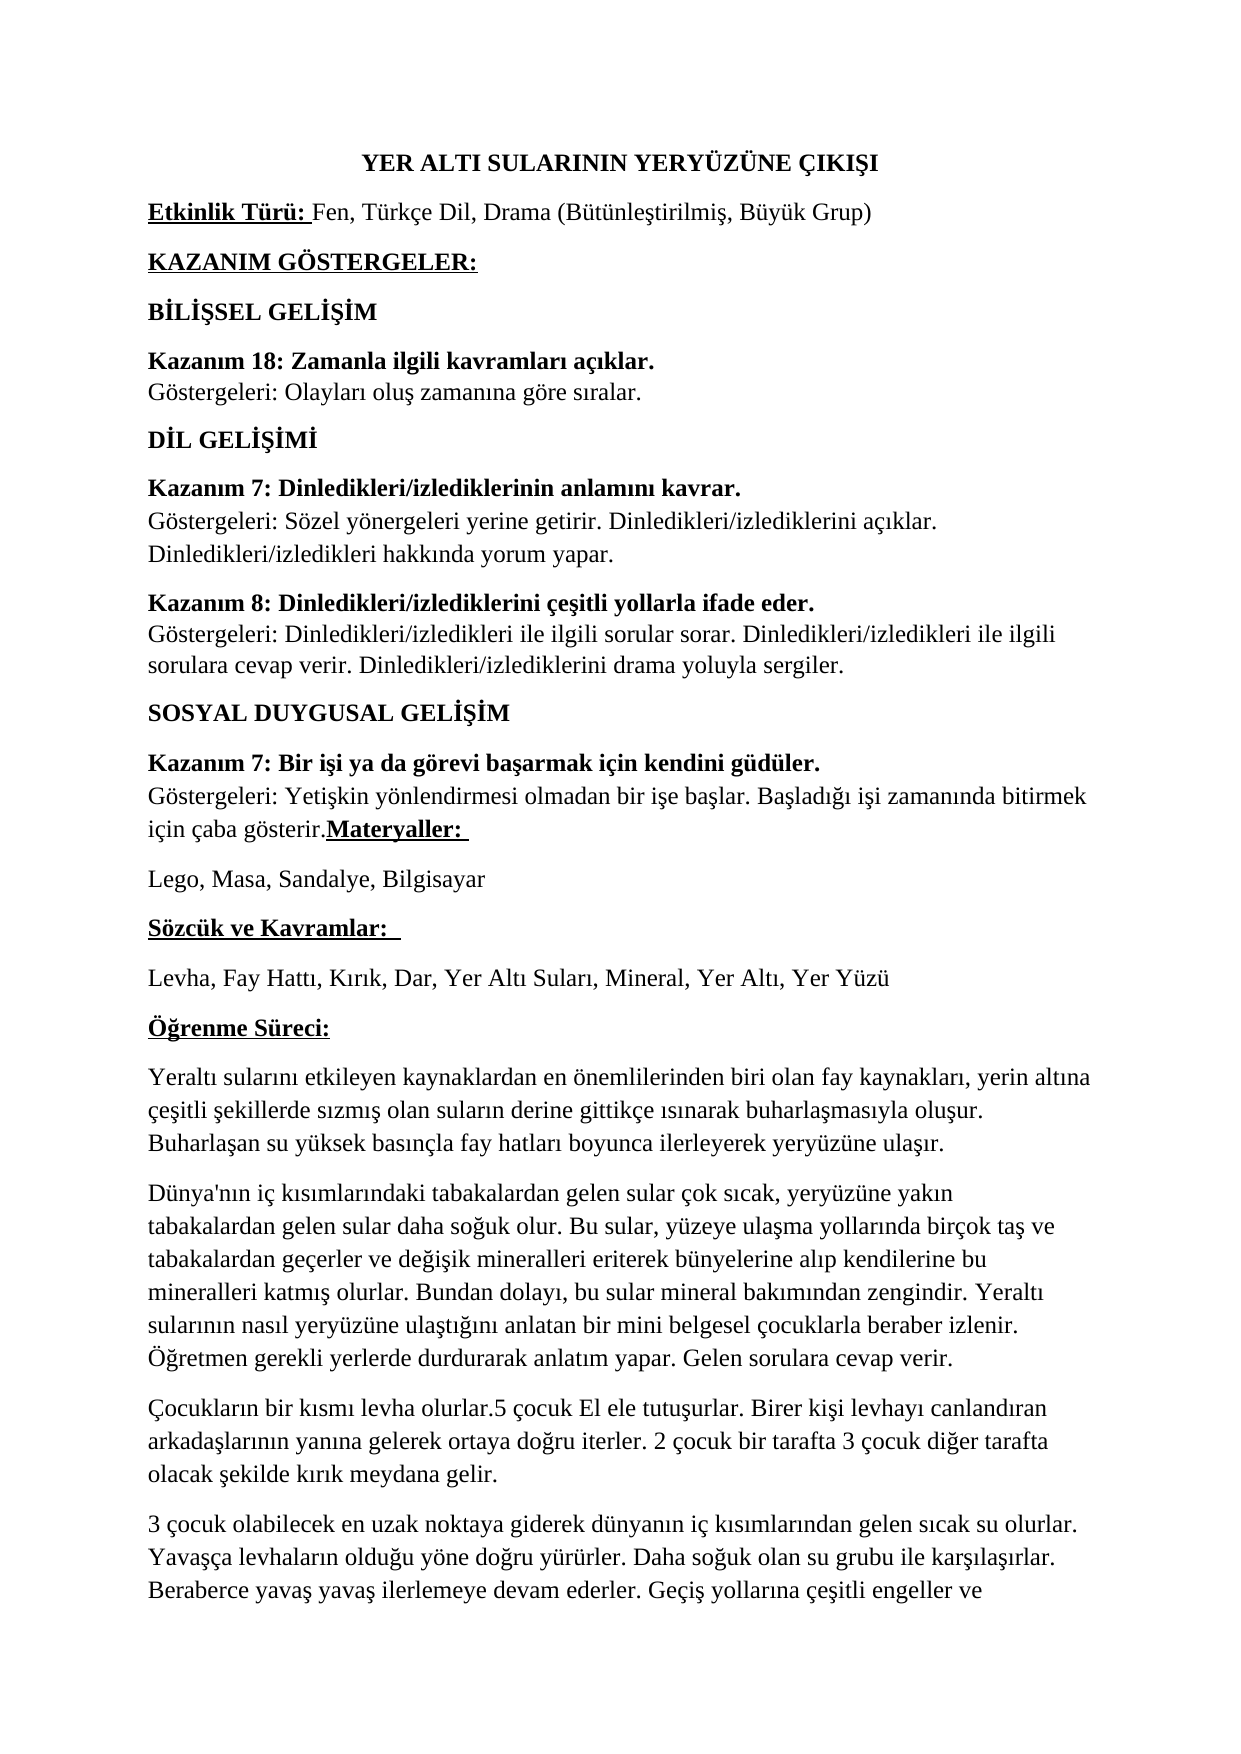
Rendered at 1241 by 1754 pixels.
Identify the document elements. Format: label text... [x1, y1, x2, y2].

text Kazanım 7: Bir işi ya da görevi başarmak için kendini güdüler. Göstergeleri: Yetişkin yönlendirmesi olmadan bir işe başlar. Başladığı işi zamanında bitirmek için çaba gösterir.Materyaller: [148, 748, 1093, 843]
text Etkinlik Türü: Fen, Türkçe Dil, Drama (Bütünleştirilmiş, Büyük Grup) [148, 197, 1093, 226]
text SOSYAL DUYGUSAL GELİŞİM [148, 698, 1093, 727]
text Kazanım 8: Dinledikleri/izlediklerini çeşitli yollarla ifade eder. Göstergeleri: Dinledikleri/izledikleri ile ilgili sorular sorar. Dinledikleri/izledikleri ile ilgili sorulara cevap verir. Dinledikleri/izlediklerini drama yoluyla sergiler. [148, 588, 1093, 679]
text KAZANIM GÖSTERGELER: [148, 247, 1093, 276]
text Kazanım 7: Dinledikleri/izlediklerinin anlamını kavrar. Göstergeleri: Sözel yönergeleri yerine getirir. Dinledikleri/izlediklerini açıklar. Dinledikleri/izledikleri hakkında yorum yapar. [148, 473, 1093, 568]
text YER ALTI SULARININ YERYÜZÜNE ÇIKIŞI [148, 148, 1093, 176]
text Levha, Fay Hattı, Kırık, Dar, Yer Altı Suları, Mineral, Yer Altı, Yer Yüzü [148, 963, 1093, 992]
text BİLİŞSEL GELİŞİM [148, 297, 1093, 325]
text Dünya'nın iç kısımlarındaki tabakalardan gelen sular çok sıcak, yeryüzüne yakın tabakalardan gelen sular daha soğuk olur. Bu sular, yüzeye ulaşma yollarında birçok taş ve tabakalardan geçerler ve değişik mineralleri eriterek bünyelerine alıp kendilerine bu mineralleri katmış olurlar. Bundan dolayı, bu sular mineral bakımından zengindir. Yeraltı sularının nasıl yeryüzüne ulaştığını anlatan bir mini belgesel çocuklarla beraber izlenir. Öğretmen gerekli yerlerde durdurarak anlatım yapar. Gelen sorulara cevap verir. [148, 1178, 1093, 1372]
text Lego, Masa, Sandalye, Bilgisayar [148, 864, 1093, 892]
text Çocukların bir kısmı levha olurlar.5 çocuk El ele tutuşurlar. Birer kişi levhayı canlandıran arkadaşlarının yanına gelerek ortaya doğru iterler. 2 çocuk bir tarafta 3 çocuk diğer tarafta olacak şekilde kırık meydana gelir. [148, 1393, 1093, 1488]
text DİL GELİŞİMİ [148, 425, 1093, 454]
text Sözcük ve Kavramlar: [148, 913, 1093, 942]
text Öğrenme Süreci: [148, 1013, 1093, 1042]
text Kazanım 18: Zamanla ilgili kavramları açıklar. Göstergeleri: Olayları oluş zamanına göre sıralar. [148, 346, 1093, 406]
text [148, 1509, 1093, 1603]
text Yeraltı sularını etkileyen kaynaklardan en önemlilerinden biri olan fay kaynakları, yerin altına çeşitli şekillerde sızmış olan suların derine gittikçe ısınarak buharlaşmasıyla oluşur. Buharlaşan su yüksek basınçla fay hatları boyunca ilerleyerek yeryüzüne ulaşır. [148, 1062, 1093, 1157]
